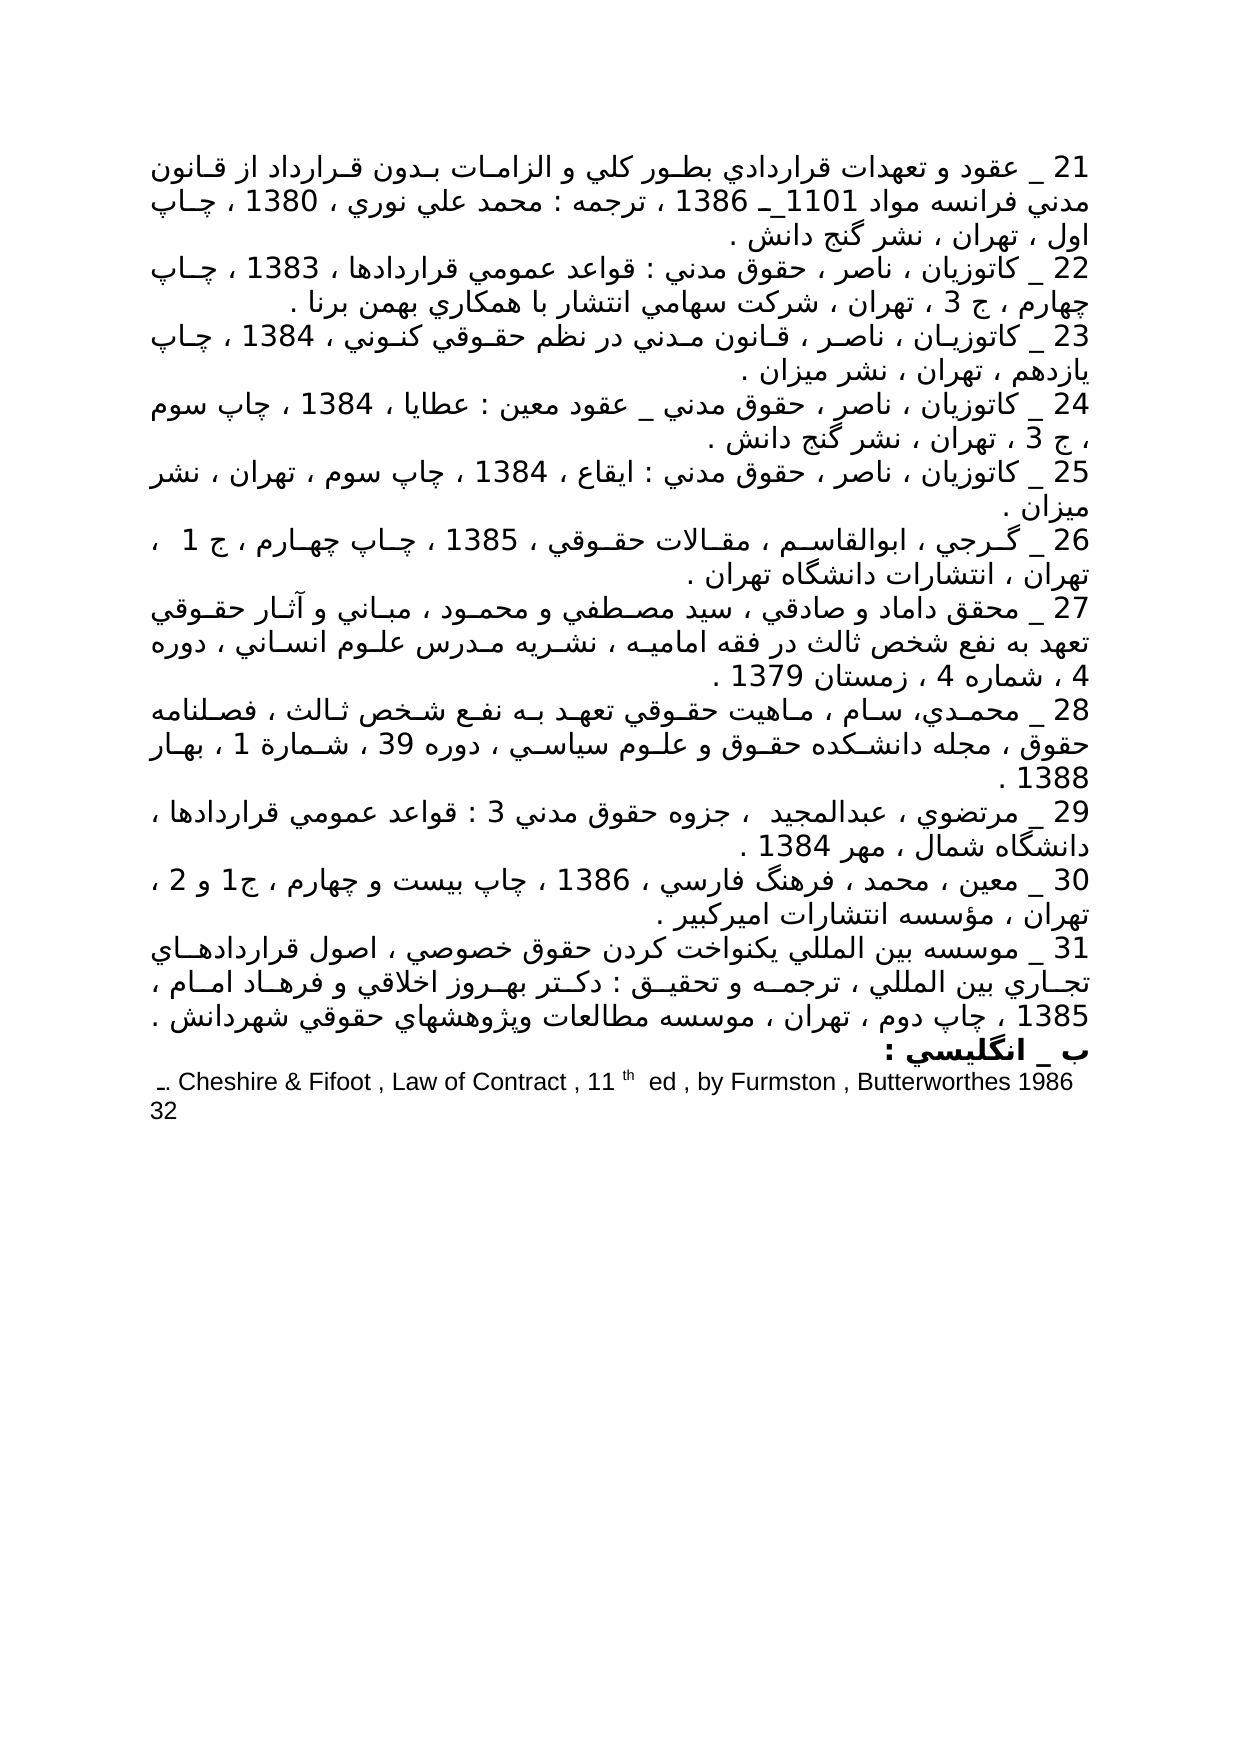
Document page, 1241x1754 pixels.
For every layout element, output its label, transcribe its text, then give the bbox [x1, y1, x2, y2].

text 31 _ موسسه بين المللي يكنواخت كردن حقوق خصوصي ، اصول قراردادهاي تجاري بين المللي ،‌ ترجمه و تحقيق : دكتر بهروز اخلاقي و فرهاد امام ، 1385 ، چاپ دوم ، تهران ، موسسه مطالعات وپژوهشهاي حقوقي شهردانش . [150, 931, 1090, 1033]
text 30 _ معين ، محمد ، فرهنگ فارسي ، 1386 ، چاپ بيست و چهارم ، ج1 و 2 ، تهران ، مؤسسه انتشارات اميركبير . [150, 863, 1090, 931]
text 23 _ كاتوزيان ، ناصر ، قانون مدني در نظم حقوقي كنوني ، 1384 ، چاپ يازدهم ، تهران ، نشر ميزان . [150, 320, 1090, 388]
text ب _ انگليسي : [150, 1033, 1090, 1067]
text Cheshire & Fifoot , Law of Contract , 11 th ed , by Furmston , Butterworthes 1986 .ـ 32 [150, 1067, 1090, 1124]
text 29 _ مرتضوي ، عبدالمجيد ، جزوه حقوق مدني 3 : قواعد عمومي قراردادها ، دانشگاه شمال ، مهر 1384 . [150, 795, 1090, 863]
text 22 _ كاتوزيان ، ناصر ، حقوق مدني : قواعد عمومي قراردادها ، 1383 ، چاپ چهارم ، ج 3 ، تهران ، شركت سهامي انتشار با همكاري بهمن برنا . [150, 252, 1090, 320]
text 28 _ محمدي، سام ، ماهيت حقوقي تعهد به نفع شخص ثالث ، فصلنامه حقوق ، مجله دانشكده حقوق و علوم سياسي ، دوره 39 ، شمارة 1 ، بهار 1388 . [150, 693, 1090, 795]
text 25 _ كاتوزيان ، ناصر ، حقوق مدني : ايقاع ، 1384 ، چاپ سوم ، تهران ، نشر ميزان . [150, 456, 1090, 523]
text 27 _ محقق داماد و صادقي ، سيد مصطفي و محمود ، مباني و آثار حقوقي تعهد به نفع شخص ثالث در فقه اماميه ، نشريه مدرس علوم انساني ، دوره 4 ، شماره 4 ، زمستان 1379 . [150, 591, 1090, 693]
text 21 _ عقود و تعهدات قراردادي بطور كلي و الزامات بدون قرارداد از قانون مدني فرانسه مواد 1101_ 1386 ، ترجمه : محمد علي نوري ، 1380 ، چاپ اول ، تهران ، نشر گنج دانش . [150, 150, 1090, 252]
text 24 _ كاتوزيان ، ناصر ، حقوق مدني _ عقود معين : عطايا ، 1384 ، چاپ سوم ، ج 3 ، تهران ، نشر گنج دانش . [150, 388, 1090, 456]
text 26 _ گرجي ، ابوالقاسم ، مقالات حقوقي ، 1385 ، چاپ چهارم ، ج 1 ، تهران ، انتشارات دانشگاه تهران . [150, 523, 1090, 591]
